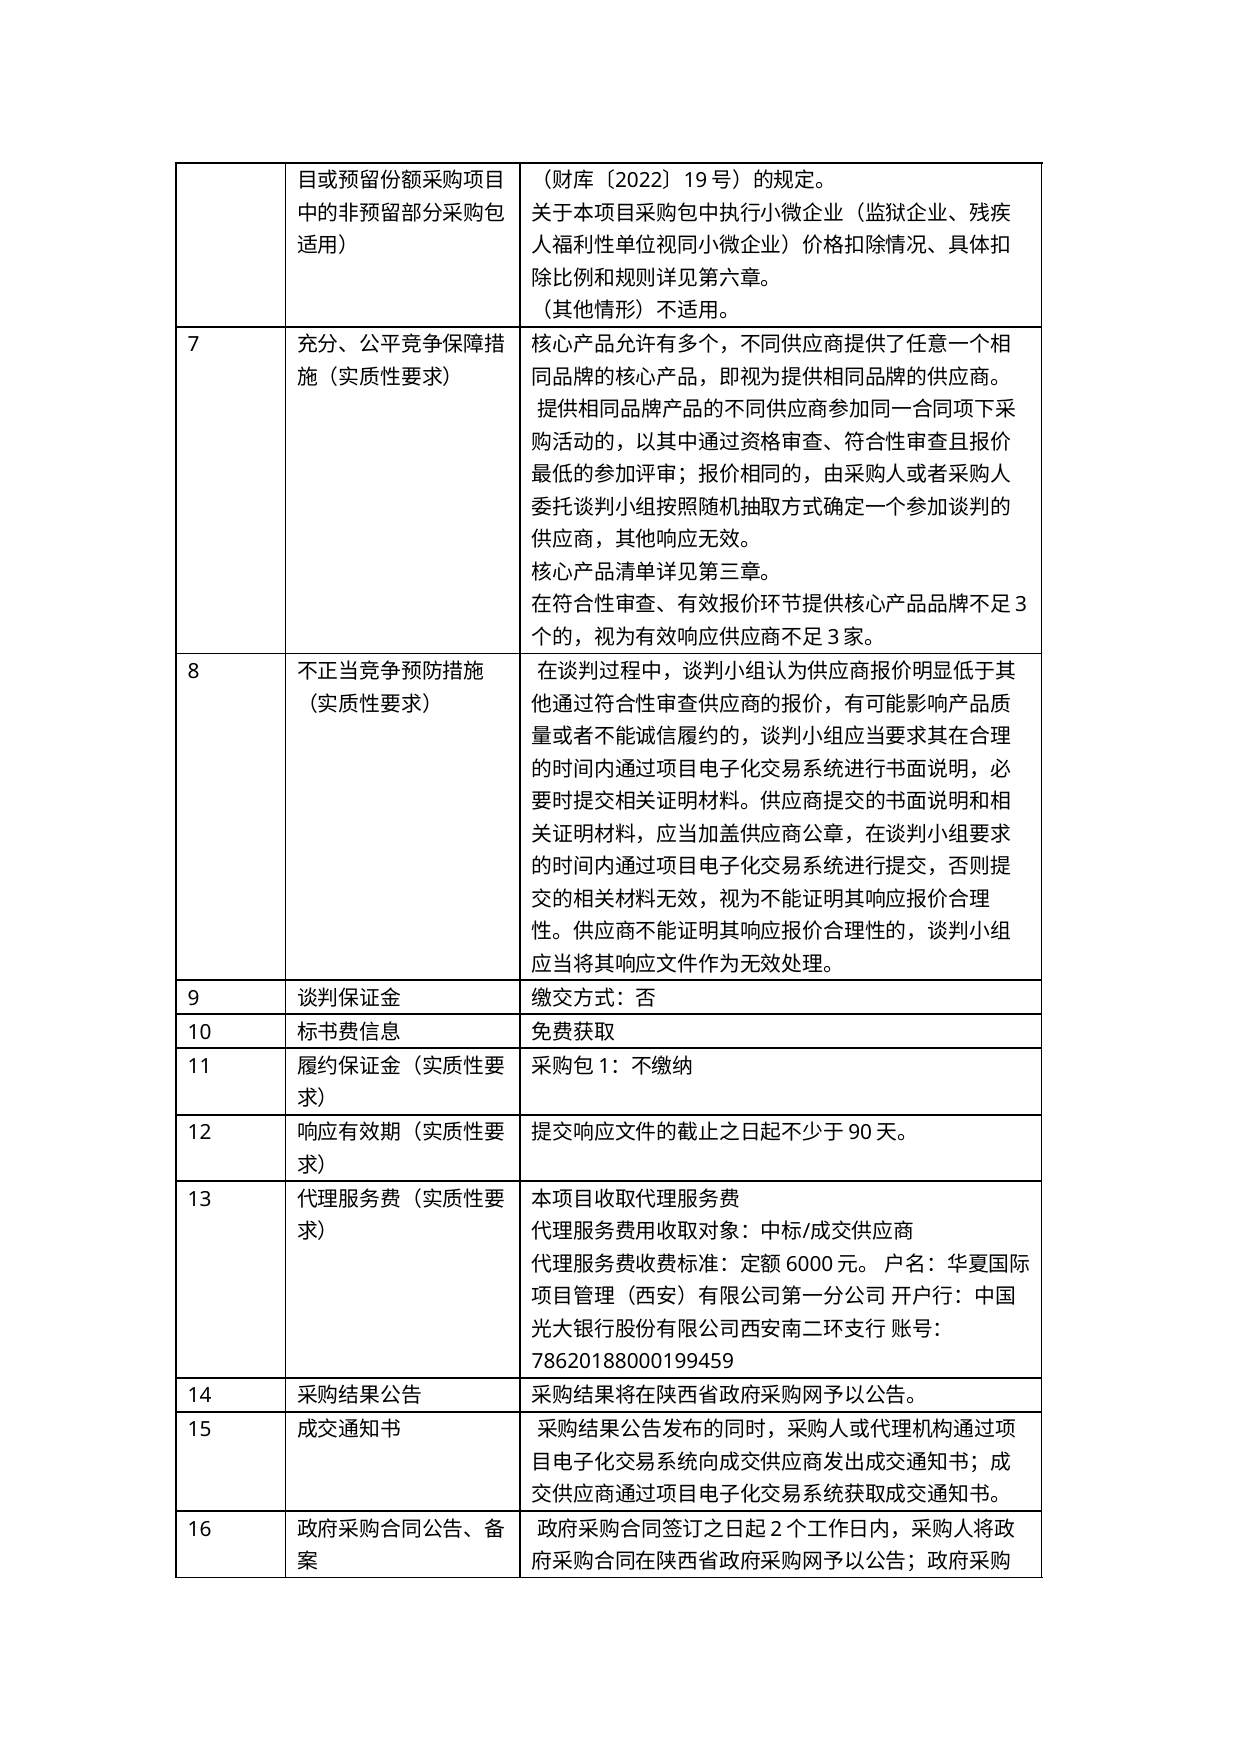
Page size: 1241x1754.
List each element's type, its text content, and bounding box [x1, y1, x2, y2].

table_cell 12 [177, 1116, 285, 1180]
table_cell 在谈判过程中，谈判小组认为供应商报价明显低于其他通过符合性审查供应商的报价，有可能影响产品质量或者不能诚信履约的，谈判小组应当要求其在合理的时间内通过项目电子化交易系统进行书面说明，必要时提交相关证明材料。供应商提交的书面说明和相关证明材料，应当加盖供应商公章，在谈判小组要求的时间内通过项目电子化交易系统进行提交，否则提交的相关材料无效，视为不能证明其响应报价合理性。供应商不能证明其响应报价合理性的，谈判小组应当将其响应文件作为无效处理。 [521, 654, 1041, 979]
table_cell 7 [177, 328, 285, 653]
table_cell 采购结果公告 [286, 1379, 519, 1411]
table_cell 14 [177, 1379, 285, 1411]
table_cell 代理服务费（实质性要求） [286, 1182, 519, 1377]
table_cell 谈判保证金 [286, 981, 519, 1013]
table_cell 响应有效期（实质性要求） [286, 1116, 519, 1180]
table_cell 政府采购合同公告、备案 [286, 1512, 519, 1577]
table_cell 16 [177, 1512, 285, 1577]
table_cell 采购结果将在陕西省政府采购网予以公告。 [521, 1379, 1041, 1411]
table_cell 免费获取 [521, 1015, 1041, 1047]
table_cell 履约保证金（实质性要求） [286, 1049, 519, 1114]
table_cell 9 [177, 981, 285, 1013]
table_cell 提交响应文件的截止之日起不少于90天。 [521, 1116, 1041, 1180]
table_cell 缴交方式：否 [521, 981, 1041, 1013]
table_cell 充分、公平竞争保障措施（实质性要求） [286, 328, 519, 653]
table_cell 采购包1：不缴纳 [521, 1049, 1041, 1114]
table_cell 本项目收取代理服务费 代理服务费用收取对象：中标/成交供应商 代理服务费收费标准：定额6000元。 户名：华夏国际项目管理（西安）有限公司第一分公司 开户行：中国光大银行股份有限公司西安南二环支行 账号：78620188000199459 [521, 1182, 1041, 1377]
table_cell 6 [177, 164, 285, 326]
table_cell 13 [177, 1182, 285, 1377]
table_cell 成交通知书 [286, 1413, 519, 1510]
table_cell 标书费信息 [286, 1015, 519, 1047]
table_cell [521, 1512, 1041, 1577]
table_cell 10 [177, 1015, 285, 1047]
table_cell 不正当竞争预防措施（实质性要求） [286, 654, 519, 979]
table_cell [286, 164, 519, 326]
table_cell 采购结果公告发布的同时，采购人或代理机构通过项目电子化交易系统向成交供应商发出成交通知书；成交供应商通过项目电子化交易系统获取成交通知书。 [521, 1413, 1041, 1510]
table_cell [521, 164, 1041, 326]
table_cell 15 [177, 1413, 285, 1510]
table_cell 8 [177, 654, 285, 979]
table_cell 核心产品允许有多个，不同供应商提供了任意一个相同品牌的核心产品，即视为提供相同品牌的供应商。 提供相同品牌产品的不同供应商参加同一合同项下采购活动的，以其中通过资格审查、符合性审查且报价最低的参加评审；报价相同的，由采购人或者采购人委托谈判小组按照随机抽取方式确定一个参加谈判的供应商，其他响应无效。 核心产品清单详见第三章。 在符合性审查、有效报价环节提供核心产品品牌不足3个的，视为有效响应供应商不足3家。 [521, 328, 1041, 653]
table_cell 11 [177, 1049, 285, 1114]
